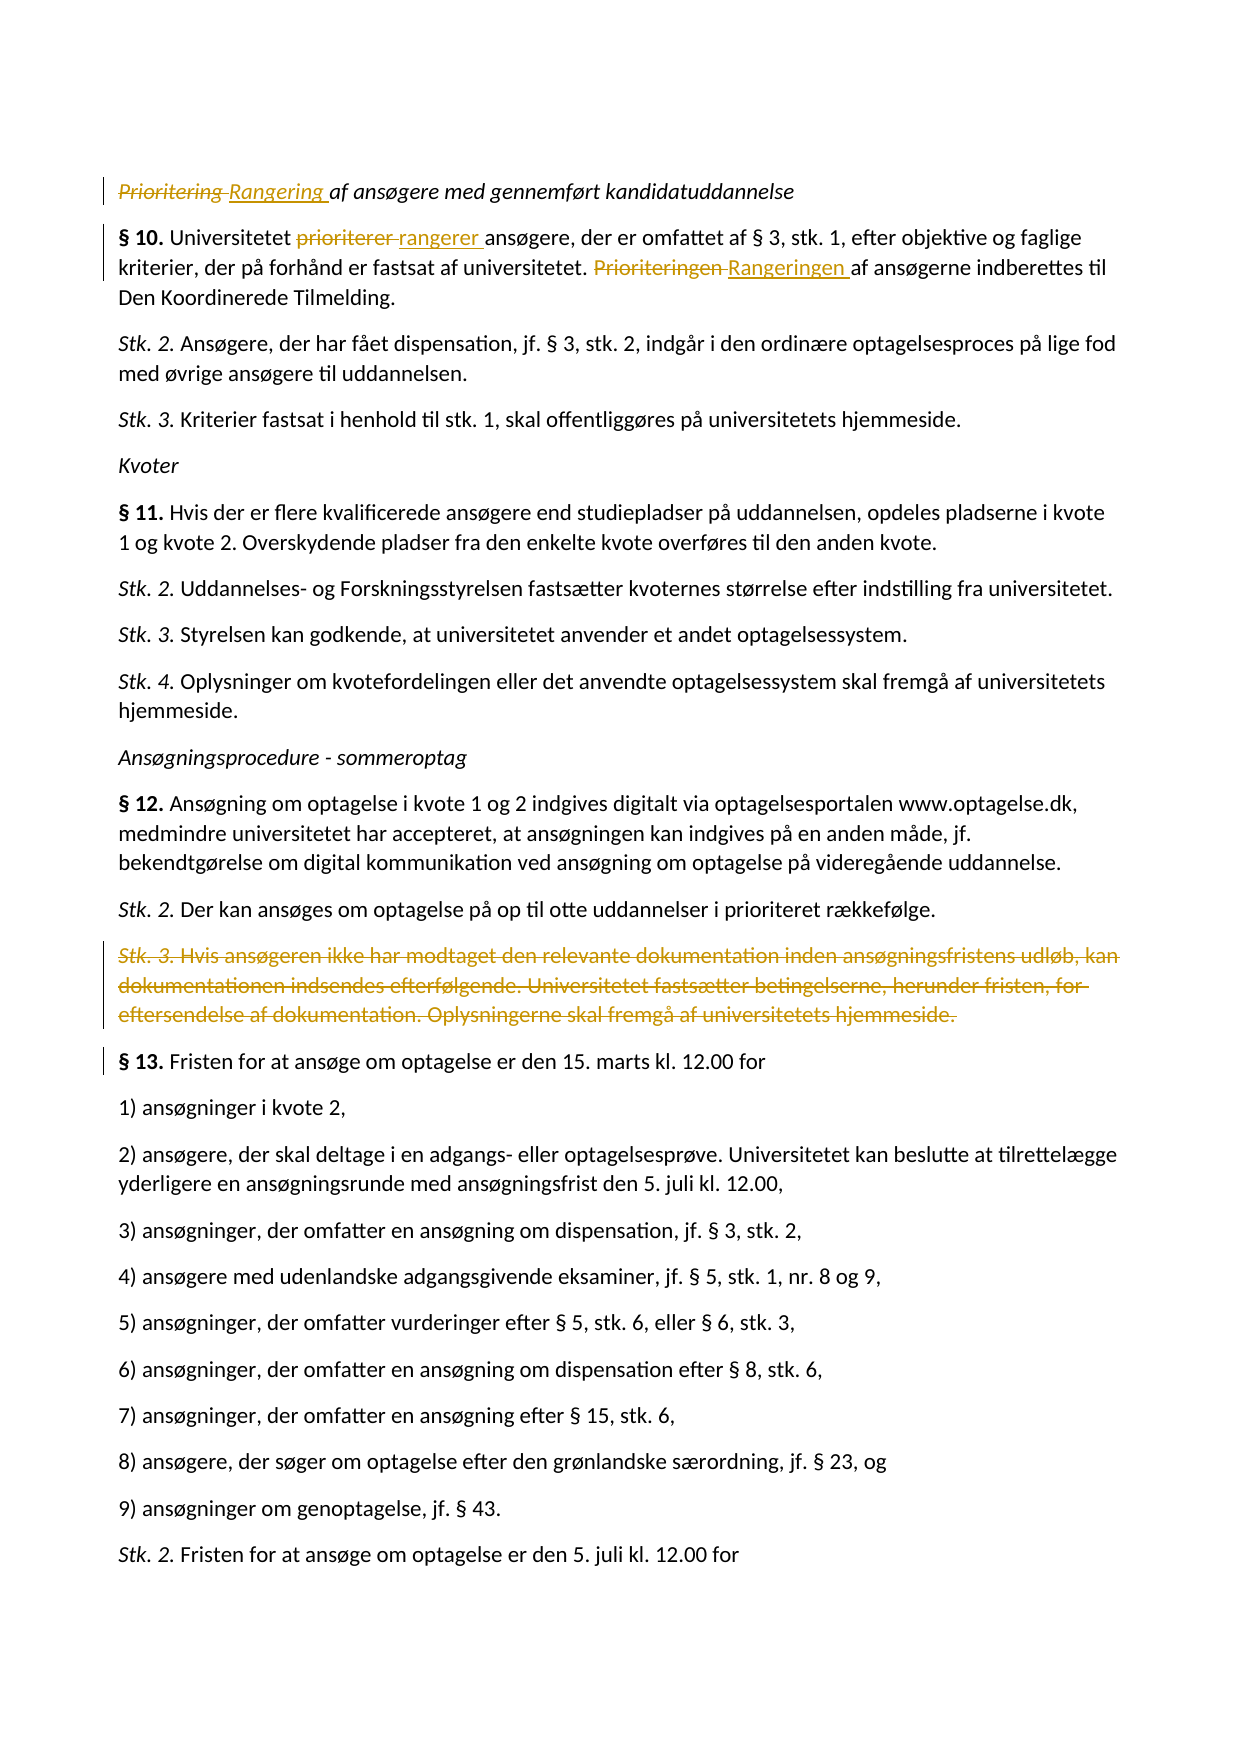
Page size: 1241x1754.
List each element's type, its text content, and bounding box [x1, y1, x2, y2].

text Kvoter [118, 452, 1122, 480]
text 2) ansøgere, der skal deltage i en adgangs- eller optagelsesprøve. Universitetet kan beslutte at tilrettelægge yderligere en ansøgningsrunde med ansøgningsfrist den 5. juli kl. 12.00, [118, 1140, 1122, 1197]
text § 13. Fristen for at ansøge om optagelse er den 15. marts kl. 12.00 for [118, 1047, 1122, 1075]
text Stk. 3. Kriterier fastsat i henhold til stk. 1, skal offentliggøres på universitetets hjemmeside. [118, 405, 1122, 433]
text § 12. Ansøgning om optagelse i kvote 1 og 2 indgives digitalt via optagelsesportalen www.optagelse.dk, medmindre universitetet har accepteret, at ansøgningen kan indgives på en anden måde, jf. bekendtgørelse om digital kommunikation ved ansøgning om optagelse på videregående uddannelse. [118, 789, 1122, 877]
text § 11. Hvis der er flere kvalificerede ansøgere end studiepladser på uddannelsen, opdeles pladserne i kvote 1 og kvote 2. Overskydende pladser fra den enkelte kvote overføres til den anden kvote. [118, 498, 1122, 556]
text Stk. 3. Styrelsen kan godkende, at universitetet anvender et andet optagelsessystem. [118, 620, 1122, 648]
text Ansøgningsprocedure - sommeroptag [118, 743, 1122, 771]
text 6) ansøgninger, der omfatter en ansøgning om dispensation efter § 8, stk. 6, [118, 1355, 1122, 1383]
text Stk. 2. Der kan ansøges om optagelse på op til otte uddannelser i prioriteret rækkefølge. [118, 895, 1122, 923]
text Stk. 4. Oplysninger om kvotefordelingen eller det anvendte optagelsessystem skal fremgå af universitetets hjemmeside. [118, 667, 1122, 724]
text 8) ansøgere, der søger om optagelse efter den grønlandske særordning, jf. § 23, og [118, 1447, 1122, 1476]
text 1) ansøgninger i kvote 2, [118, 1093, 1122, 1121]
text 4) ansøgere med udenlandske adgangsgivende eksaminer, jf. § 5, stk. 1, nr. 8 og 9, [118, 1262, 1122, 1290]
text 3) ansøgninger, der omfatter en ansøgning om dispensation, jf. § 3, stk. 2, [118, 1216, 1122, 1244]
text § 10. Universitetet ansøgere, der er omfattet af § 3, stk. 1, efter objektive og faglige kriterier, der på forhånd er fastsat af universitetet. af ansøgerne indberettes til Den Koordinerede Tilmelding. [118, 223, 1122, 311]
text 7) ansøgninger, der omfatter en ansøgning efter § 15, stk. 6, [118, 1401, 1122, 1429]
text af ansøgere med gennemført kandidatuddannelse [118, 177, 1122, 205]
text 5) ansøgninger, der omfatter vurderinger efter § 5, stk. 6, eller § 6, stk. 3, [118, 1308, 1122, 1336]
text Stk. 2. Ansøgere, der har fået dispensation, jf. § 3, stk. 2, indgår i den ordinære optagelsesproces på lige fod med øvrige ansøgere til uddannelsen. [118, 329, 1122, 387]
text Stk. 2. Fristen for at ansøge om optagelse er den 5. juli kl. 12.00 for [118, 1540, 1122, 1568]
text Stk. 2. Uddannelses- og Forskningsstyrelsen fastsætter kvoternes størrelse efter indstilling fra universitetet. [118, 574, 1122, 602]
text 9) ansøgninger om genoptagelse, jf. § 43. [118, 1494, 1122, 1522]
